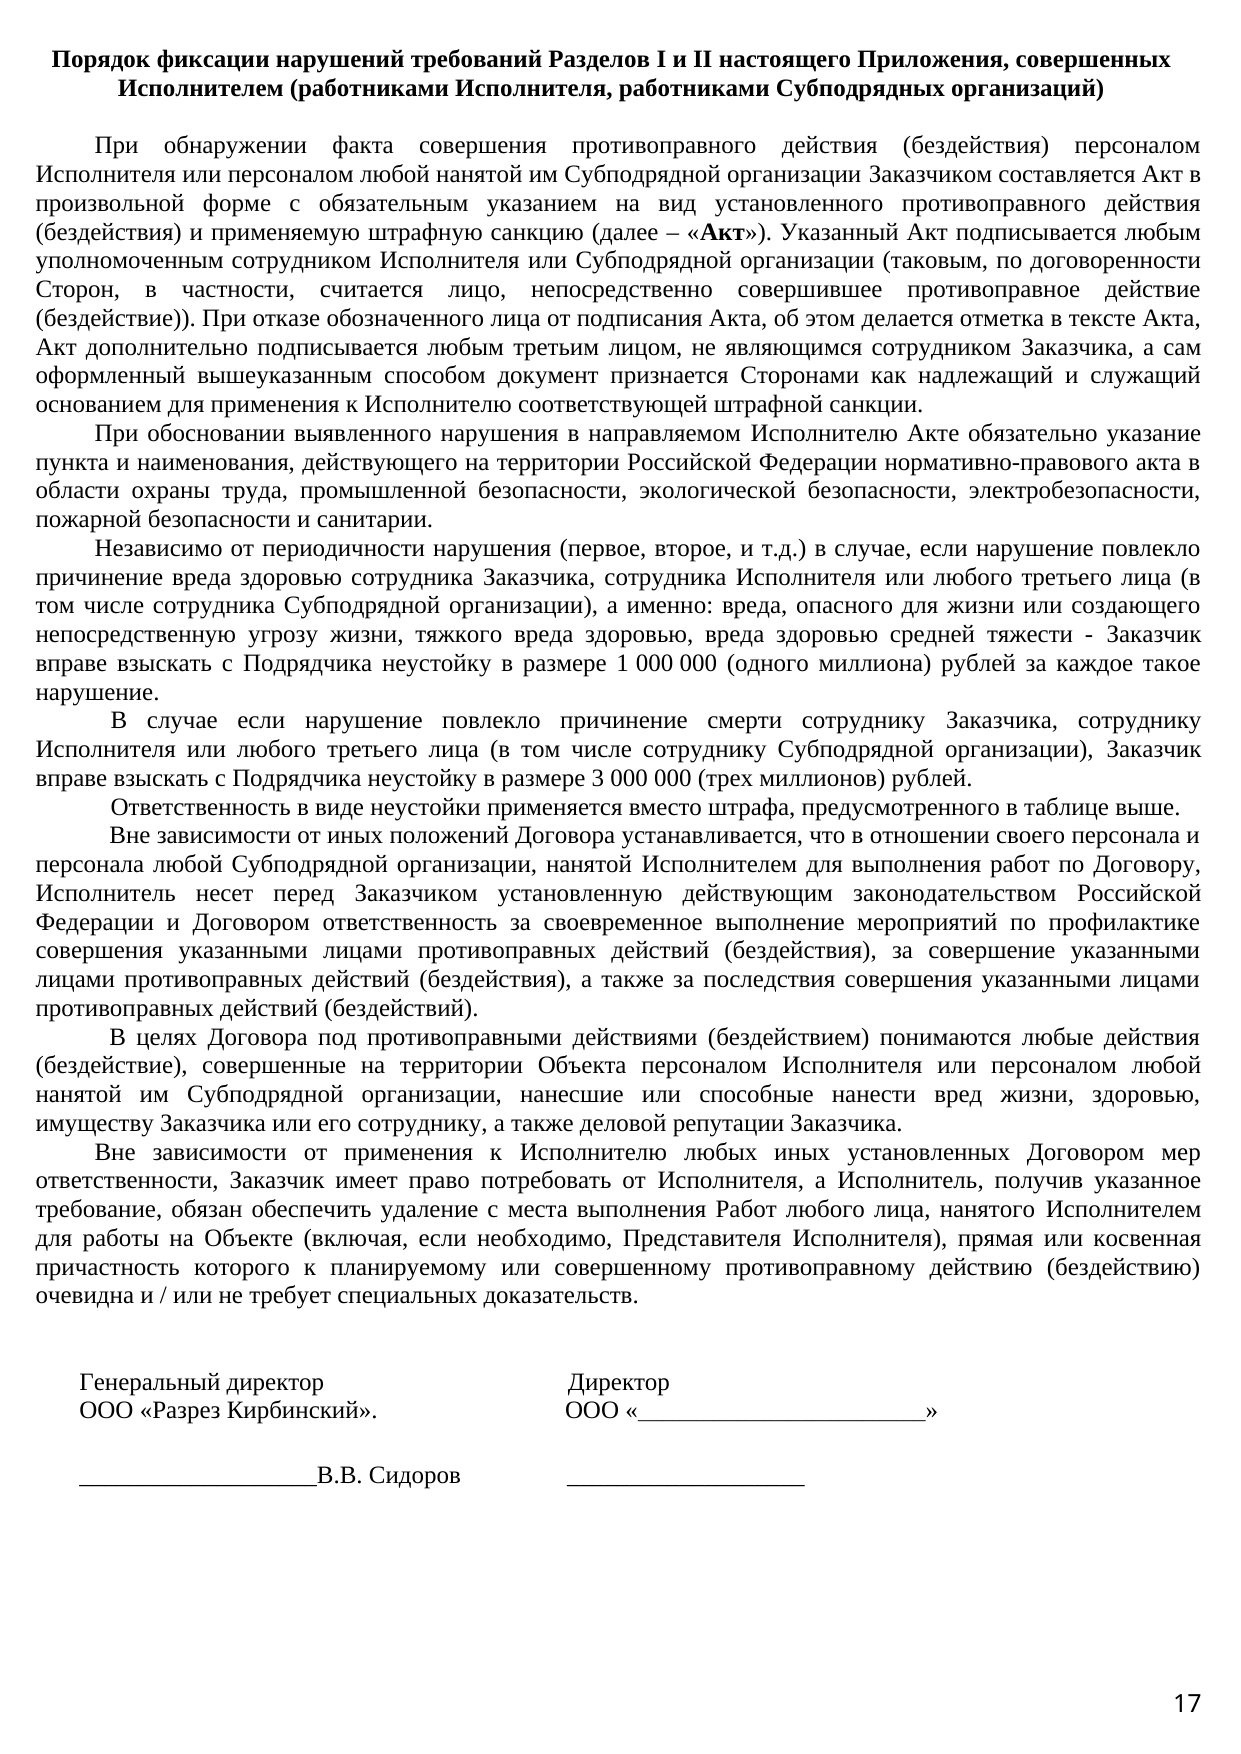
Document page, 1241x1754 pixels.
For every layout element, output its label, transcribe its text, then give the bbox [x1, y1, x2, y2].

text При обнаружении факта совершения противоправного действия (бездействия) персоналом Исполнителя или персоналом любой нанятой им Субподрядной организации Заказчиком составляется Акт в произвольной форме с обязательным указанием на вид установленного противоправного действия (бездействия) и применяемую штрафную санкцию (далее – «Акт»). Указанный Акт подписывается любым уполномоченным сотрудником Исполнителя или Субподрядной организации (таковым, по договоренности Сторон, в частности, считается лицо, непосредственно совершившее противоправное действие (бездействие)). При отказе обозначенного лица от подписания Акта, об этом делается отметка в тексте Акта, Акт дополнительно подписывается любым третьим лицом, не являющимся сотрудником Заказчика, а сам оформленный вышеуказанным способом документ признается Сторонами как надлежащий и служащий основанием для применения к Исполнителю соответствующей штрафной санкции. [35, 131, 1201, 418]
text В целях Договора под противоправными действиями (бездействием) понимаются любые действия (бездействие), совершенные на территории Объекта персоналом Исполнителя или персоналом любой нанятой им Субподрядной организации, нанесшие или способные нанести вред жизни, здоровью, имуществу Заказчика или его сотруднику, а также деловой репутации Заказчика. [35, 1022, 1201, 1137]
text ___________________В.В. Сидоров ___________________ [35, 1453, 1201, 1491]
text ООО «Разрез Кирбинский». ООО «_______________________» [35, 1396, 1201, 1424]
text Генеральный директор Директор [35, 1367, 1201, 1396]
text Вне зависимости от применения к Исполнителю любых иных установленных Договором мер ответственности, Заказчик имеет право потребовать от Исполнителя, а Исполнитель, получив указанное требование, обязан обеспечить удаление с места выполнения Работ любого лица, нанятого Исполнителем для работы на Объекте (включая, если необходимо, Представителя Исполнителя), прямая или косвенная причастность которого к планируемому или совершенному противоправному действию (бездействию) очевидна и / или не требует специальных доказательств. [35, 1137, 1201, 1309]
text Порядок фиксации нарушений требований Разделов I и II настоящего Приложения, совершенных Исполнителем (работниками Исполнителя, работниками Субподрядных организаций) [35, 44, 1187, 102]
text Вне зависимости от иных положений Договора устанавливается, что в отношении своего персонала и персонала любой Субподрядной организации, нанятой Исполнителем для выполнения работ по Договору, Исполнитель несет перед Заказчиком установленную действующим законодательством Российской Федерации и Договором ответственность за своевременное выполнение мероприятий по профилактике совершения указанными лицами противоправных действий (бездействия), за совершение указанными лицами противоправных действий (бездействия), а также за последствия совершения указанными лицами противоправных действий (бездействий). [35, 821, 1201, 1022]
text Ответственность в виде неустойки применяется вместо штрафа, предусмотренного в таблице выше. [35, 792, 1201, 821]
text В случае если нарушение повлекло причинение смерти сотруднику Заказчика, сотруднику Исполнителя или любого третьего лица (в том числе сотруднику Субподрядной организации), Заказчик вправе взыскать с Подрядчика неустойку в размере 3 000 000 (трех миллионов) рублей. [35, 706, 1201, 792]
text При обосновании выявленного нарушения в направляемом Исполнителю Акте обязательно указание пункта и наименования, действующего на территории Российской Федерации нормативно-правового акта в области охраны труда, промышленной безопасности, экологической безопасности, электробезопасности, пожарной безопасности и санитарии. [35, 418, 1201, 533]
text Независимо от периодичности нарушения (первое, второе, и т.д.) в случае, если нарушение повлекло причинение вреда здоровью сотрудника Заказчика, сотрудника Исполнителя или любого третьего лица (в том числе сотрудника Субподрядной организации), а именно: вреда, опасного для жизни или создающего непосредственную угрозу жизни, тяжкого вреда здоровью, вреда здоровью средней тяжести - Заказчик вправе взыскать с Подрядчика неустойку в размере 1 000 000 (одного миллиона) рублей за каждое такое нарушение. [35, 533, 1201, 706]
